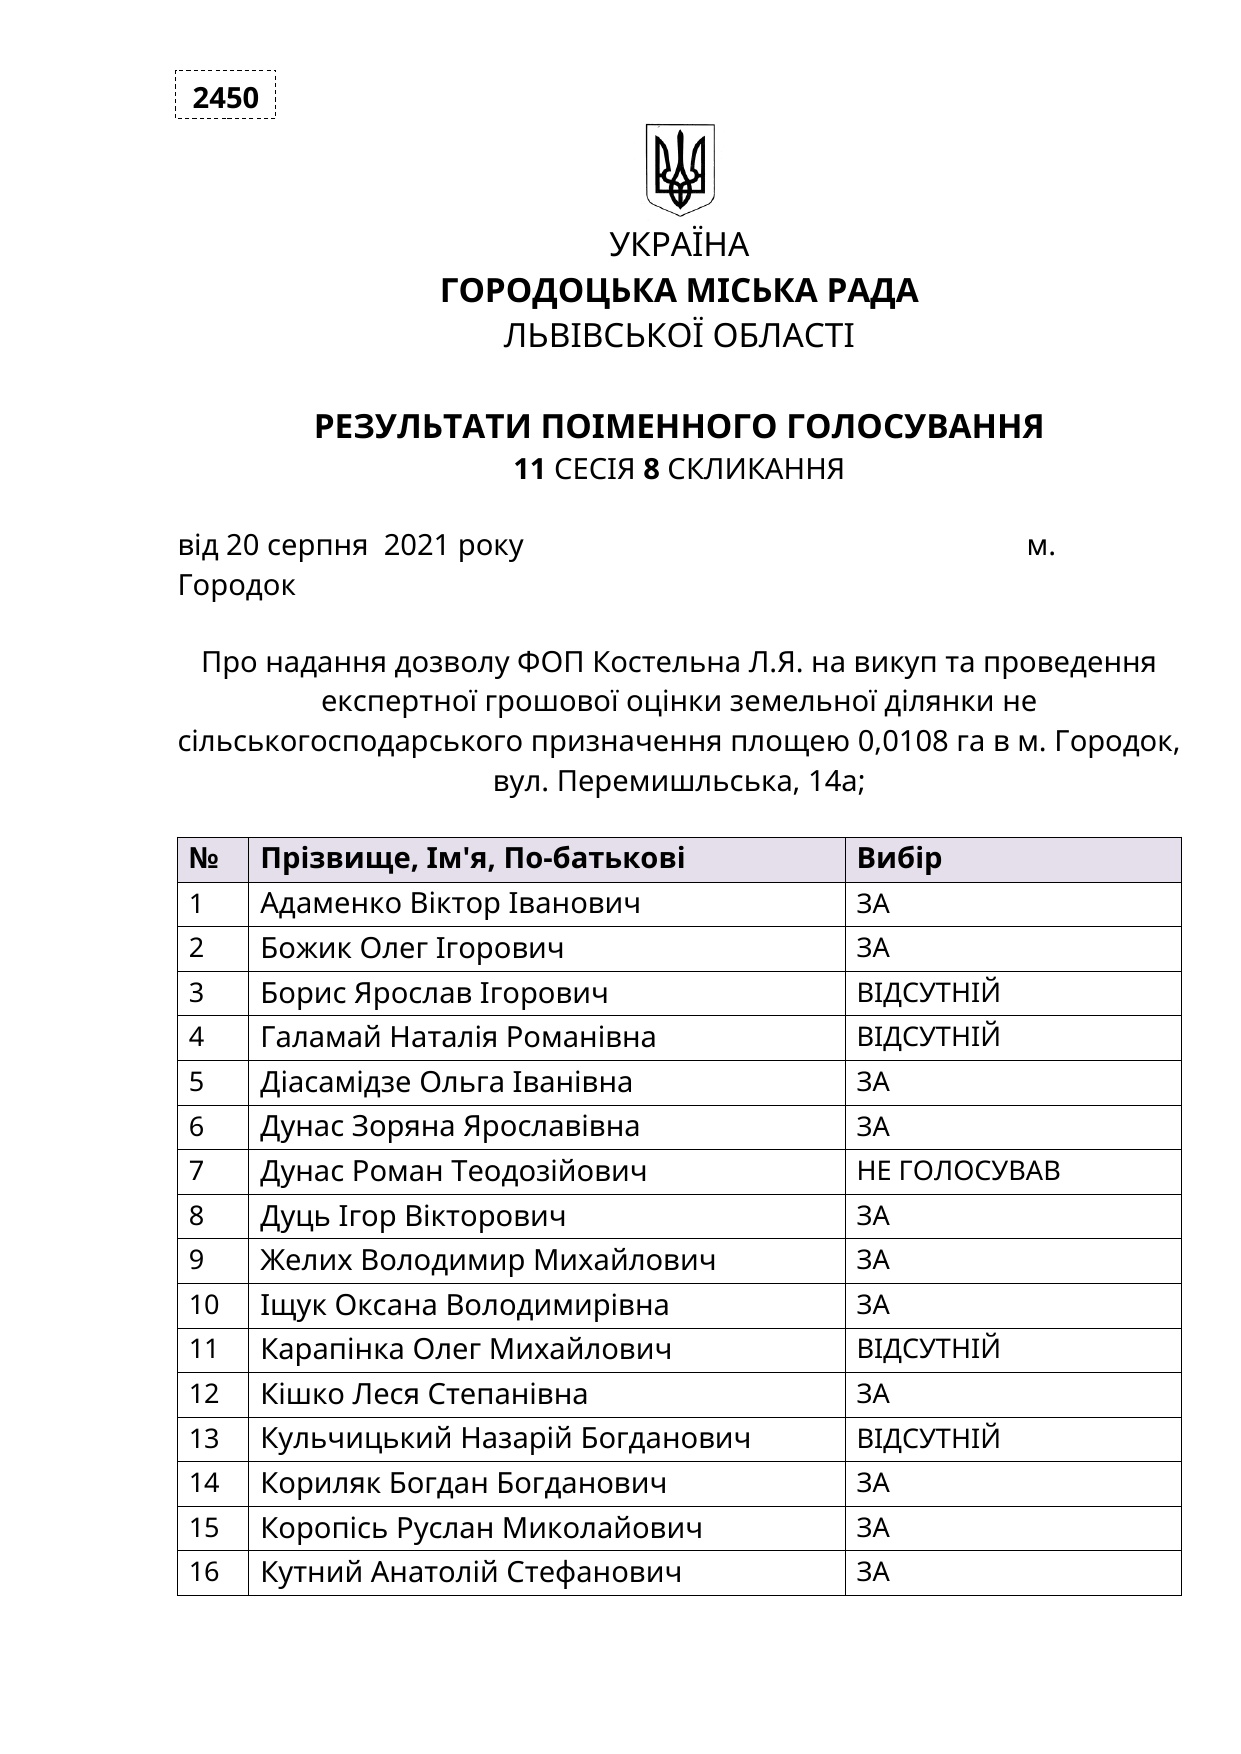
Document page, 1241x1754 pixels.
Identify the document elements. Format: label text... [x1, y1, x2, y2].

text 11 СЕСІЯ 8 СКЛИКАННЯ [177, 448, 1181, 488]
table_cell Діасамідзе Ольга Іванівна [249, 1061, 845, 1104]
table_cell Желих Володимир Михайлович [249, 1239, 845, 1283]
table_cell Божик Олег Ігорович [249, 927, 845, 971]
table_cell Дунас Роман Теодозійович [249, 1150, 845, 1194]
table_header Прізвище, Ім'я, По-батькові [249, 838, 845, 882]
table_cell 6 [178, 1106, 248, 1149]
table_cell Кориляк Богдан Богданович [249, 1462, 845, 1506]
table_cell ЗА [846, 1195, 1181, 1238]
table_cell ВІДСУТНІЙ [846, 1016, 1181, 1060]
text ЛЬВІВСЬКОЇ ОБЛАСТІ [177, 312, 1181, 357]
table_cell ВІДСУТНІЙ [846, 1418, 1181, 1461]
table_cell 16 [178, 1551, 248, 1595]
table_cell ВІДСУТНІЙ [846, 972, 1181, 1015]
table_cell 8 [178, 1195, 248, 1238]
text ГОРОДОЦЬКА МІСЬКА РАДА [177, 266, 1181, 312]
table_cell 12 [178, 1373, 248, 1417]
table_cell Дунас Зоряна Ярославівна [249, 1106, 845, 1149]
table_cell Кішко Леся Степанівна [249, 1373, 845, 1417]
table_cell ЗА [846, 1106, 1181, 1149]
table_cell 3 [178, 972, 248, 1015]
table_cell ЗА [846, 883, 1181, 926]
table_cell 14 [178, 1462, 248, 1506]
table_cell ЗА [846, 1061, 1181, 1104]
table_cell НЕ ГОЛОСУВАВ [846, 1150, 1181, 1194]
text РЕЗУЛЬТАТИ ПОІМЕННОГО ГОЛОСУВАННЯ [177, 403, 1181, 448]
table_cell Кульчицький Назарій Богданович [249, 1418, 845, 1461]
table_cell ЗА [846, 1462, 1181, 1506]
table_cell Кутний Анатолій Стефанович [249, 1551, 845, 1595]
table_cell Коропісь Руслан Миколайович [249, 1507, 845, 1550]
table_cell Дуць Ігор Вікторович [249, 1195, 845, 1238]
table_cell ЗА [846, 1284, 1181, 1327]
table_cell ЗА [846, 1373, 1181, 1417]
table_cell Адаменко Віктор Іванович [249, 883, 845, 926]
table_cell 5 [178, 1061, 248, 1104]
table_cell 13 [178, 1418, 248, 1461]
table_cell ЗА [846, 1507, 1181, 1550]
text від 20 серпня 2021 року м. Городок [177, 525, 1181, 604]
table_cell 2 [178, 927, 248, 971]
table_cell Галамай Наталія Романівна [249, 1016, 845, 1060]
table_cell ЗА [846, 1239, 1181, 1283]
table_cell 4 [178, 1016, 248, 1060]
table_cell 15 [178, 1507, 248, 1550]
picture [633, 118, 726, 221]
table_cell 7 [178, 1150, 248, 1194]
table_header Вибір [846, 838, 1181, 882]
table_cell 10 [178, 1284, 248, 1327]
table_cell 1 [178, 883, 248, 926]
table_cell Іщук Оксана Володимирівна [249, 1284, 845, 1327]
table_cell ЗА [846, 927, 1181, 971]
table_cell Карапінка Олег Михайлович [249, 1329, 845, 1372]
table_header № [178, 838, 248, 882]
text УКРАЇНА [177, 221, 1181, 266]
table_cell Борис Ярослав Ігорович [249, 972, 845, 1015]
text Про надання дозволу ФОП Костельна Л.Я. на викуп та проведення експертної грошової оцінки земельної ділянки не сільськогосподарського призначення площею 0,0108 га в м. Городок, вул. Перемишльська, 14а; [177, 641, 1181, 800]
table_cell 9 [178, 1239, 248, 1283]
table_cell ВІДСУТНІЙ [846, 1329, 1181, 1372]
table_cell 11 [178, 1329, 248, 1372]
table_cell ЗА [846, 1551, 1181, 1595]
